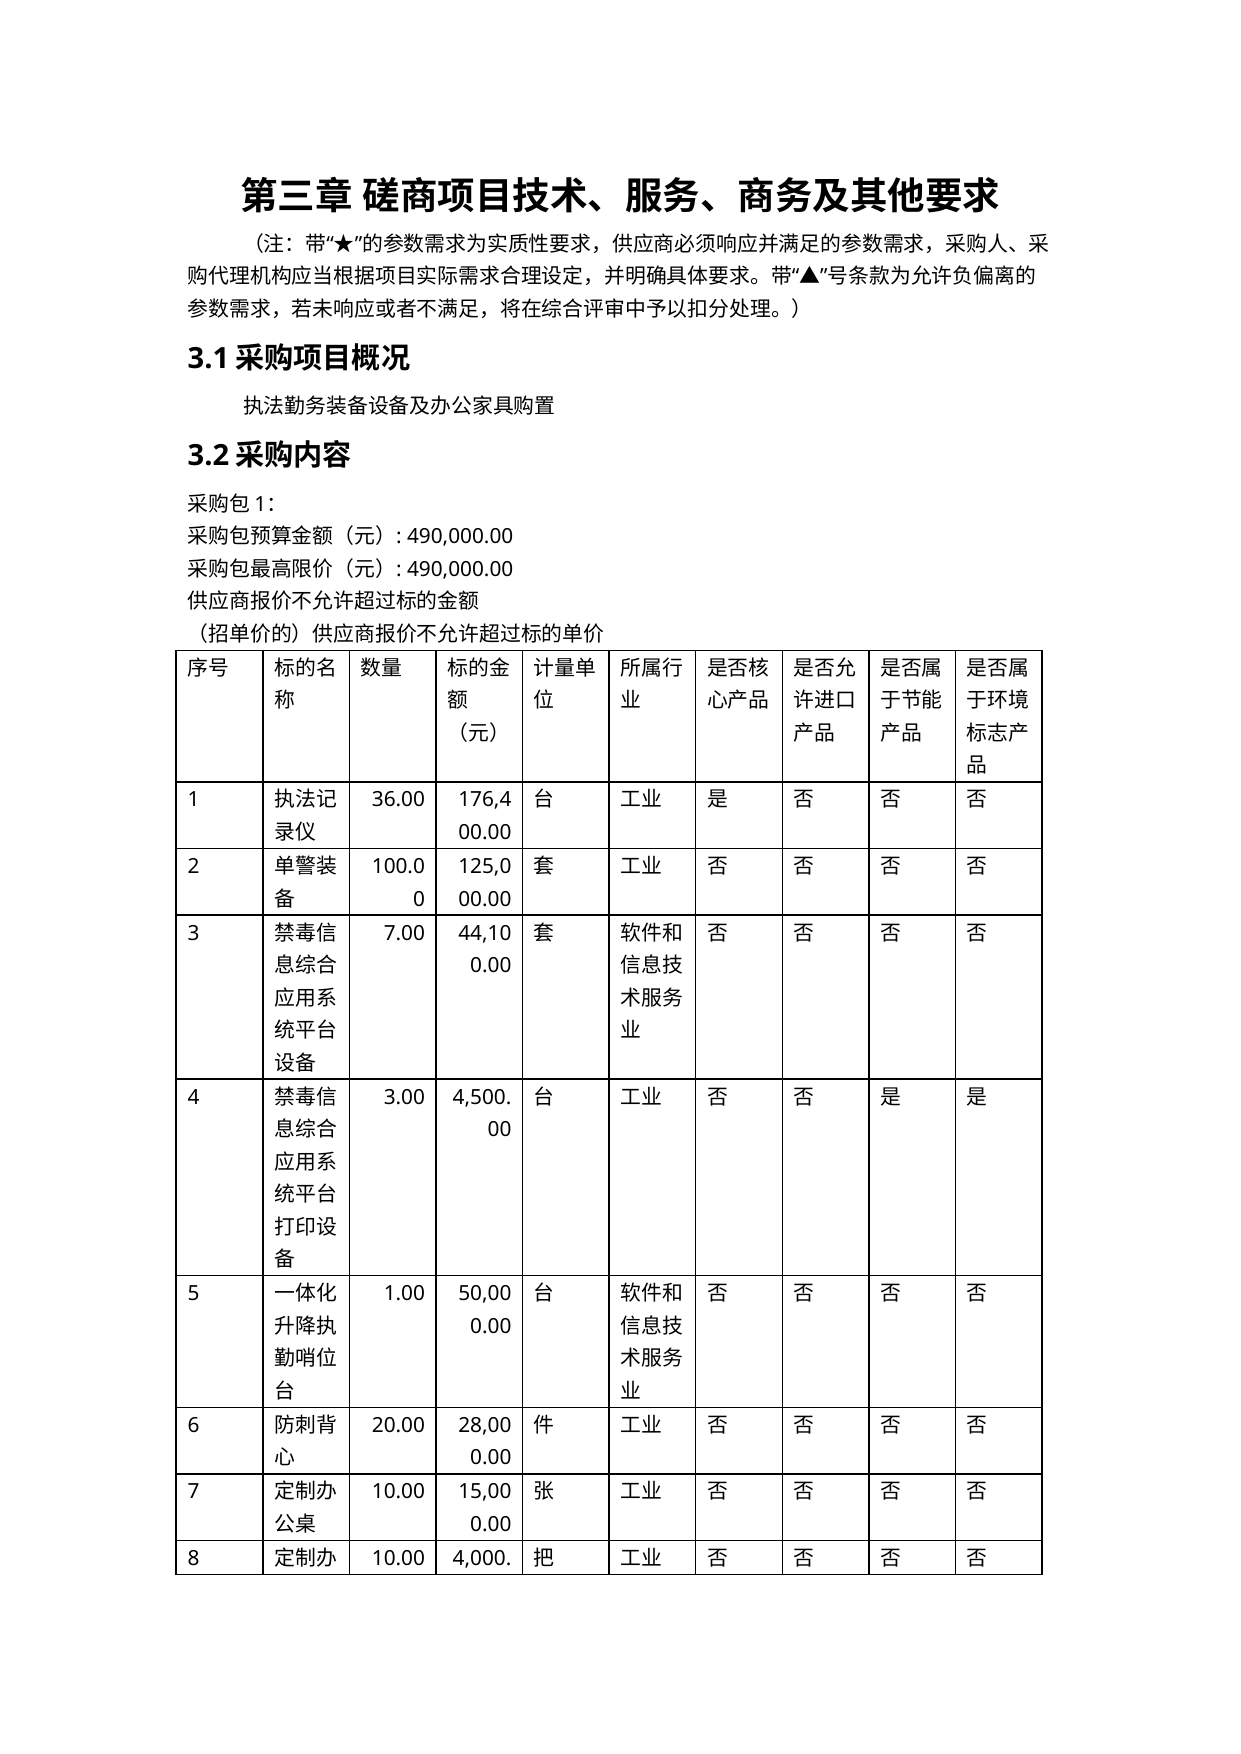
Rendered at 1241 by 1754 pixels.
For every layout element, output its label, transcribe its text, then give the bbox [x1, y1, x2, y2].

table_cell 是 [696, 783, 782, 848]
table_cell 5 [177, 1276, 262, 1406]
table_cell 工业 [610, 1080, 695, 1275]
table_cell 否 [783, 1276, 868, 1406]
table_cell 一体化升降执勤哨位台 [264, 1276, 349, 1406]
table_cell 否 [783, 1408, 868, 1473]
table_cell 否 [870, 916, 955, 1078]
table_cell 36.00 [350, 783, 435, 848]
table_cell 否 [956, 916, 1041, 1078]
table_cell 否 [956, 849, 1041, 914]
table_cell 10.00 [350, 1475, 435, 1539]
table_cell 4 [177, 1080, 262, 1275]
table_cell 否 [783, 1475, 868, 1539]
table_cell 单警装备 [264, 849, 349, 914]
table_cell 2 [177, 849, 262, 914]
table_cell 件 [523, 1408, 608, 1473]
table_cell 否 [696, 1541, 782, 1573]
table_cell 否 [696, 1276, 782, 1406]
table_cell 是 [870, 1080, 955, 1275]
table_cell 否 [696, 1475, 782, 1539]
table_cell 执法记录仪 [264, 783, 349, 848]
table_cell 44,100.00 [437, 916, 522, 1078]
table_header 是否属于节能产品 [870, 651, 955, 781]
text 采购包预算金额（元）: 490,000.00 [187, 519, 1053, 552]
table_cell 10.00 [350, 1541, 435, 1573]
table_cell 20.00 [350, 1408, 435, 1473]
table_cell 是 [956, 1080, 1041, 1275]
text 第三章 磋商项目技术、服务、商务及其他要求 [187, 162, 1053, 227]
table_cell 8 [177, 1541, 262, 1573]
table_cell 否 [956, 1541, 1041, 1573]
table_cell 禁毒信息综合应用系统平台设备 [264, 916, 349, 1078]
table_cell 否 [870, 1408, 955, 1473]
table_header 是否核心产品 [696, 651, 782, 781]
table_header 序号 [177, 651, 262, 781]
text 3.1采购项目概况 [187, 324, 1053, 389]
text 采购包最高限价（元）: 490,000.00 [187, 552, 1053, 584]
table_cell 定制办公椅 [264, 1541, 349, 1573]
table_cell 定制办公桌 [264, 1475, 349, 1539]
table_cell 套 [523, 916, 608, 1078]
table_cell 7.00 [350, 916, 435, 1078]
table_cell 否 [696, 1408, 782, 1473]
table_cell 否 [783, 916, 868, 1078]
table_cell 否 [956, 1475, 1041, 1539]
table_cell 软件和信息技术服务业 [610, 1276, 695, 1406]
table_cell 6 [177, 1408, 262, 1473]
table_cell 否 [870, 1276, 955, 1406]
table_cell 否 [870, 1475, 955, 1539]
table_cell 台 [523, 1080, 608, 1275]
table_header 数量 [350, 651, 435, 781]
table_cell 工业 [610, 1475, 695, 1539]
text （注：带“★”的参数需求为实质性要求，供应商必须响应并满足的参数需求，采购人、采购代理机构应当根据项目实际需求合理设定，并明确具体要求。带“▲”号条款为允许负偏离的参数需求，若未响应或者不满足，将在综合评审中予以扣分处理。） [187, 227, 1053, 324]
table_cell 4,000.00 [437, 1541, 522, 1573]
text 采购包1： [187, 487, 1053, 519]
table_header 所属行业 [610, 651, 695, 781]
table_cell 125,000.00 [437, 849, 522, 914]
table_cell 工业 [610, 1408, 695, 1473]
table_header 计量单位 [523, 651, 608, 781]
table_cell 否 [870, 1541, 955, 1573]
table_cell 否 [870, 849, 955, 914]
table_cell 7 [177, 1475, 262, 1539]
table_cell 台 [523, 783, 608, 848]
table_cell 工业 [610, 849, 695, 914]
table_cell 套 [523, 849, 608, 914]
table_cell 否 [696, 1080, 782, 1275]
text （招单价的）供应商报价不允许超过标的单价 [187, 617, 1053, 649]
table_cell 否 [783, 849, 868, 914]
table_cell 工业 [610, 1541, 695, 1573]
table_cell 100.00 [350, 849, 435, 914]
table_cell 1 [177, 783, 262, 848]
table_cell 15,000.00 [437, 1475, 522, 1539]
table_cell 3.00 [350, 1080, 435, 1275]
table_cell 否 [956, 1408, 1041, 1473]
text 执法勤务装备设备及办公家具购置 [187, 389, 1053, 422]
table_cell 否 [956, 783, 1041, 848]
table_header 是否属于环境标志产品 [956, 651, 1041, 781]
text 供应商报价不允许超过标的金额 [187, 584, 1053, 617]
table_cell 4,500.00 [437, 1080, 522, 1275]
table_cell 否 [783, 783, 868, 848]
table_cell 否 [783, 1541, 868, 1573]
table_cell 否 [783, 1080, 868, 1275]
table_header 是否允许进口产品 [783, 651, 868, 781]
table_cell 工业 [610, 783, 695, 848]
table_cell 3 [177, 916, 262, 1078]
text 3.2采购内容 [187, 422, 1053, 487]
table_cell 176,400.00 [437, 783, 522, 848]
table_cell 1.00 [350, 1276, 435, 1406]
table_cell 台 [523, 1276, 608, 1406]
table_header 标的名称 [264, 651, 349, 781]
table_cell 否 [870, 783, 955, 848]
table_cell 否 [956, 1276, 1041, 1406]
table_cell 把 [523, 1541, 608, 1573]
table_cell 50,000.00 [437, 1276, 522, 1406]
table_cell 禁毒信息综合应用系统平台打印设备 [264, 1080, 349, 1275]
table_cell 防刺背心 [264, 1408, 349, 1473]
table_cell 否 [696, 849, 782, 914]
table_header 标的金额 （元） [437, 651, 522, 781]
table_cell 28,000.00 [437, 1408, 522, 1473]
table_cell 否 [696, 916, 782, 1078]
table_cell 软件和信息技术服务业 [610, 916, 695, 1078]
table_cell 张 [523, 1475, 608, 1539]
